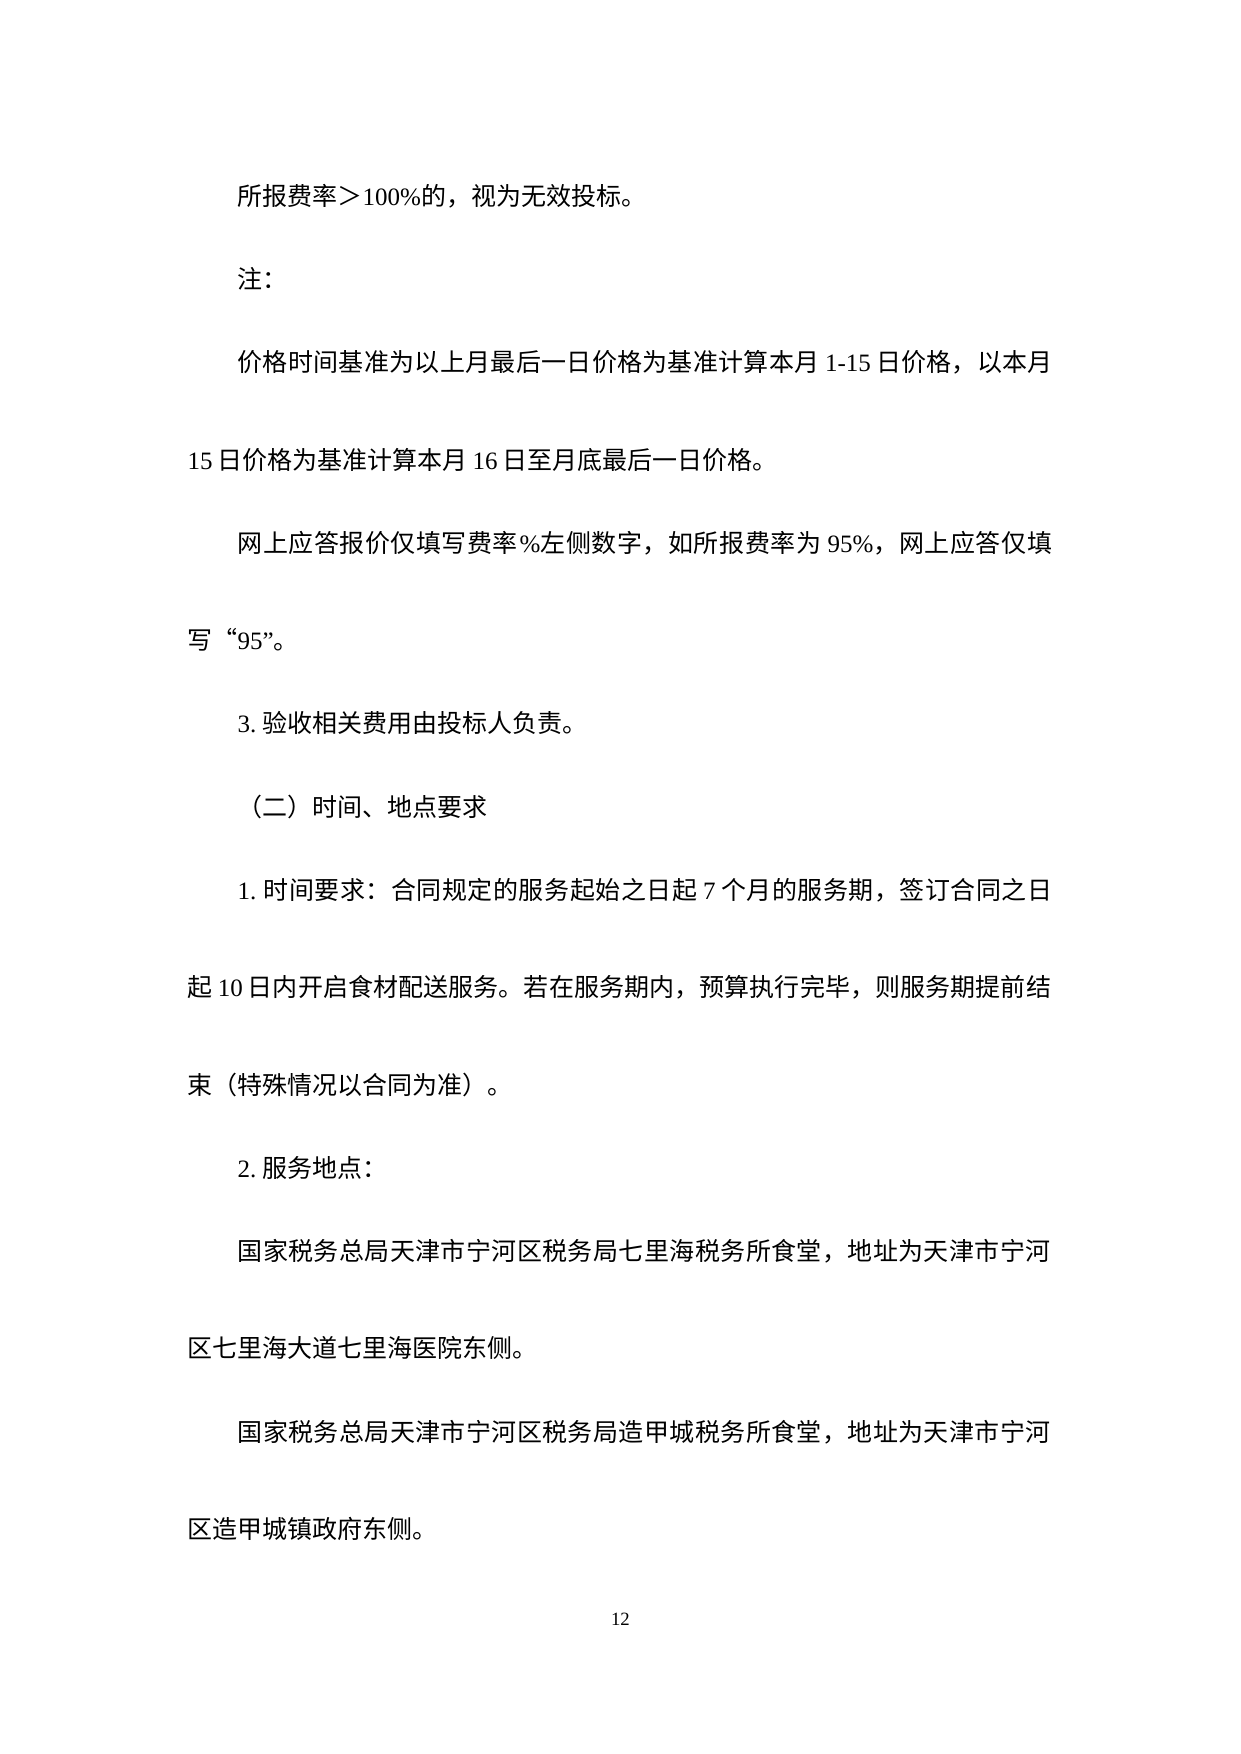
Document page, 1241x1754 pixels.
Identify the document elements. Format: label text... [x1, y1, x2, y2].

text 注： [187, 245, 1053, 310]
text 2. 服务地点： [187, 1134, 1053, 1199]
text 3. 验收相关费用由投标人负责。 [187, 689, 1053, 754]
text 价格时间基准为以上月最后一日价格为基准计算本月1-15日价格，以本月15日价格为基准计算本月16日至月底最后一日价格。 [187, 328, 1053, 491]
text 国家税务总局天津市宁河区税务局七里海税务所食堂，地址为天津市宁河区七里海大道七里海医院东侧。 [187, 1217, 1053, 1379]
text （二）时间、地点要求 [187, 773, 1053, 838]
text 所报费率＞100%的，视为无效投标。 [187, 162, 1053, 227]
text 网上应答报价仅填写费率%左侧数字，如所报费率为95%，网上应答仅填写“95”。 [187, 509, 1053, 671]
text 1. 时间要求：合同规定的服务起始之日起7个月的服务期，签订合同之日起10日内开启食材配送服务。若在服务期内，预算执行完毕，则服务期提前结束（特殊情况以合同为准）。 [187, 856, 1053, 1116]
text 国家税务总局天津市宁河区税务局造甲城税务所食堂，地址为天津市宁河区造甲城镇政府东侧。 [187, 1398, 1053, 1560]
